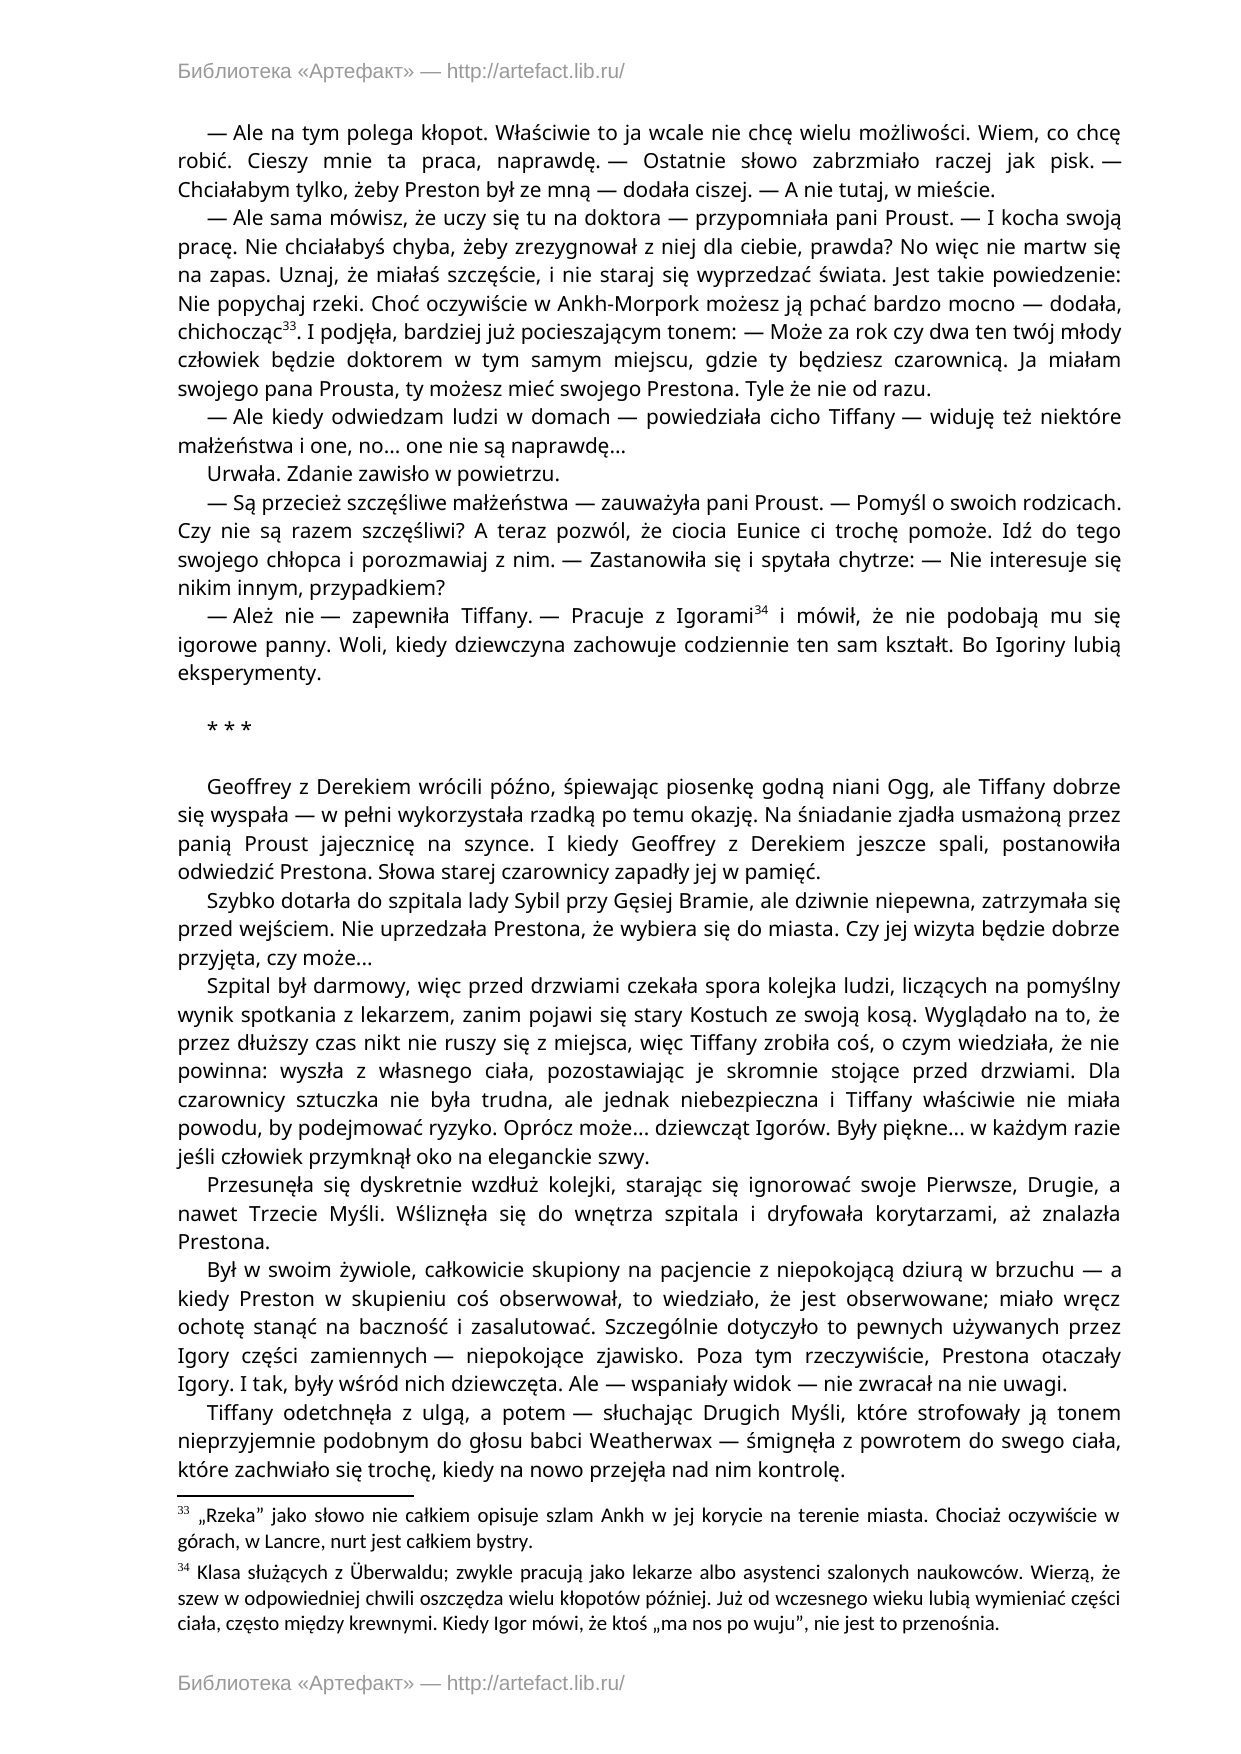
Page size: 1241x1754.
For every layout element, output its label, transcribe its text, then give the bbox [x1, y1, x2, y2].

text Przesunęła się dyskretnie wzdłuż kolejki, starając się ignorować swoje Pierwsze, Drugie, a nawet Trzecie Myśli. Wśliznęła się do wnętrza szpitala i dryfowała korytarzami, aż znalazła Prestona. [177, 1170, 1122, 1256]
text Szpital był darmowy, więc przed drzwiami czekała spora kolejka ludzi, liczących na pomyślny wynik spotkania z lekarzem, zanim pojawi się stary Kostuch ze swoją kosą. Wyglądało na to, że przez dłuższy czas nikt nie ruszy się z miejsca, więc Tiffany zrobiła coś, o czym wiedziała, że nie powinna: wyszła z własnego ciała, pozostawiając je skromnie stojące przed drzwiami. Dla czarownicy sztuczka nie była trudna, ale jednak niebezpieczna i Tiffany właściwie nie miała powodu, by podejmować ryzyko. Oprócz może... dziewcząt Igorów. Były piękne... w każdym razie jeśli człowiek przymknął oko na eleganckie szwy. [177, 971, 1122, 1170]
text Był w swoim żywiole, całkowicie skupiony na pacjencie z niepokojącą dziurą w brzuchu — a kiedy Preston w skupieniu coś obserwował, to wiedziało, że jest obserwowane; miało wręcz ochotę stanąć na baczność i zasalutować. Szczególnie dotyczyło to pewnych używanych przez Igory części zamiennych — niepokojące zjawisko. Poza tym rzeczywiście, Prestona otaczały Igory. I tak, były wśród nich dziewczęta. Ale — wspaniały widok — nie zwracał na nie uwagi. [177, 1256, 1122, 1398]
text Tiffany odetchnęła z ulgą, a potem — słuchając Drugich Myśli, które strofowały ją tonem nieprzyjemnie podobnym do głosu babci Weatherwax — śmignęła z powrotem do swego ciała, które zachwiało się trochę, kiedy na nowo przejęła nad nim kontrolę. [177, 1398, 1122, 1483]
text Szybko dotarła do szpitala lady Sybil przy Gęsiej Bramie, ale dziwnie niepewna, zatrzymała się przed wejściem. Nie uprzedzała Prestona, że wybiera się do miasta. Czy jej wizyta będzie dobrze przyjęta, czy może... [177, 886, 1122, 971]
text Urwała. Zdanie zawisło w powietrzu. [177, 459, 1122, 488]
text — Ale sama mówisz, że uczy się tu na doktora — przypomniała pani Proust. — I kocha swoją pracę. Nie chciałabyś chyba, żeby zrezygnował z niej dla ciebie, prawda? No więc nie martw się na zapas. Uznaj, że miałaś szczęście, i nie staraj się wyprzedzać świata. Jest takie powiedzenie: Nie popychaj rzeki. Choć oczywiście w Ankh-Morpork możesz ją pchać bardzo mocno — dodała, chichocząc. I podjęła, bardziej już pocieszającym tonem: — Może za rok czy dwa ten twój młody człowiek będzie doktorem w tym samym miejscu, gdzie ty będziesz czarownicą. Ja miałam swojego pana Prousta, ty możesz mieć swojego Prestona. Tyle że nie od razu. [177, 203, 1122, 402]
text — Są przecież szczęśliwe małżeństwa — zauważyła pani Proust. — Pomyśl o swoich rodzicach. Czy nie są razem szczęśliwi? A teraz pozwól, że ciocia Eunice ci trochę pomoże. Idź do tego swojego chłopca i porozmawiaj z nim. — Zastanowiła się i spytała chytrze: — Nie interesuje się nikim innym, przypadkiem? [177, 488, 1122, 602]
text * * * [177, 715, 1122, 744]
text Geoffrey z Derekiem wrócili późno, śpiewając piosenkę godną niani Ogg, ale Tiffany dobrze się wyspała — w pełni wykorzystała rzadką po temu okazję. Na śniadanie zjadła usmażoną przez panią Proust jajecznicę na szynce. I kiedy Geoffrey z Derekiem jeszcze spali, postanowiła odwiedzić Prestona. Słowa starej czarownicy zapadły jej w pamięć. [177, 772, 1122, 886]
text — Ale kiedy odwiedzam ludzi w domach — powiedziała cicho Tiffany — widuję też niektóre małżeństwa i one, no... one nie są naprawdę... [177, 402, 1122, 459]
text — Ale na tym polega kłopot. Właściwie to ja wcale nie chcę wielu możliwości. Wiem, co chcę robić. Cieszy mnie ta praca, naprawdę. — Ostatnie słowo zabrzmiało raczej jak pisk. — Chciałabym tylko, żeby Preston był ze mną — dodała ciszej. — A nie tutaj, w mieście. [177, 118, 1122, 203]
text — Ależ nie — zapewniła Tiffany. — Pracuje z Igorami i mówił, że nie podobają mu się igorowe panny. Woli, kiedy dziewczyna zachowuje codziennie ten sam kształt. Bo Igoriny lubią eksperymenty. [177, 602, 1122, 687]
